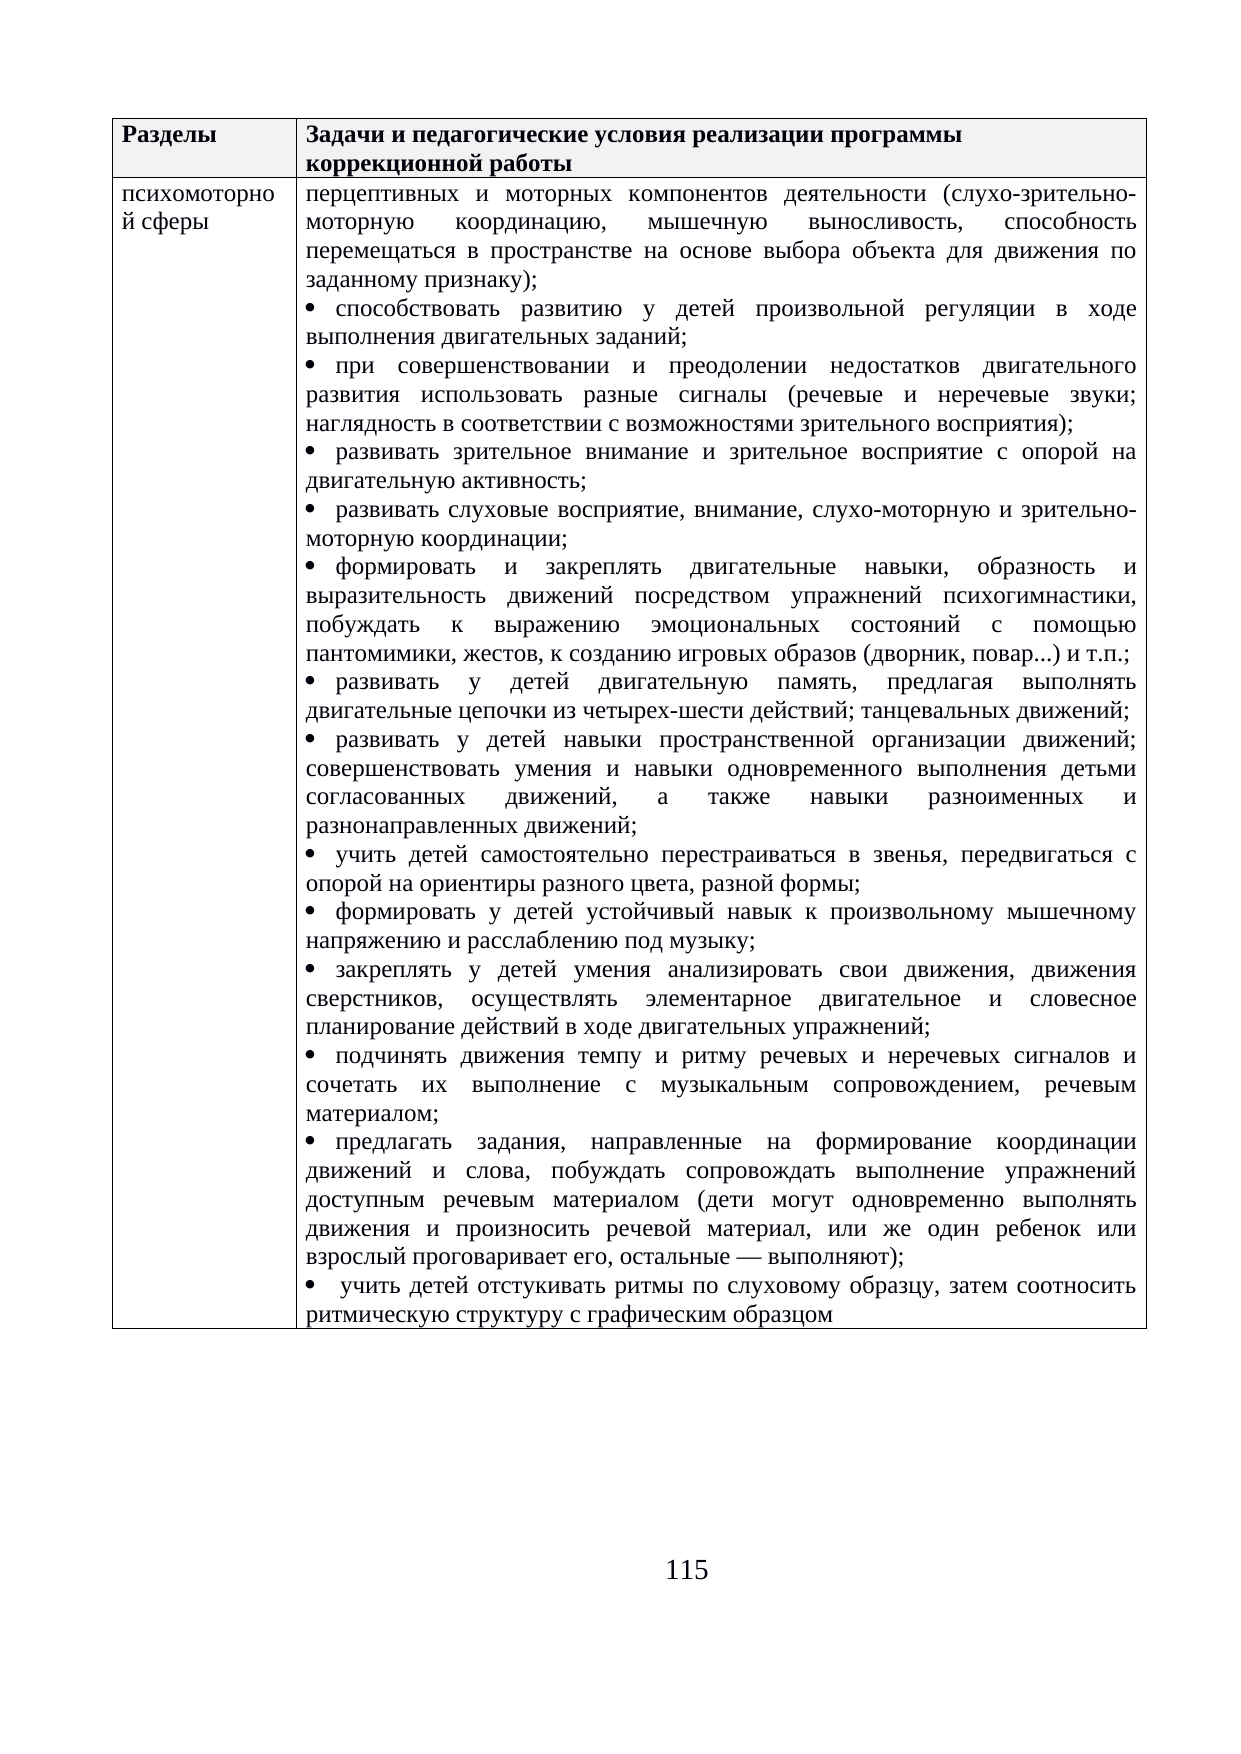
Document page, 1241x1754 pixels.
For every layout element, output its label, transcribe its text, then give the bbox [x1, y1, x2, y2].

table_header Разделы [113, 119, 296, 177]
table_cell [297, 178, 1146, 1328]
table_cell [113, 178, 296, 1328]
table_header Задачи и педагогические условия реализации программы коррекционной работы [297, 119, 1146, 177]
